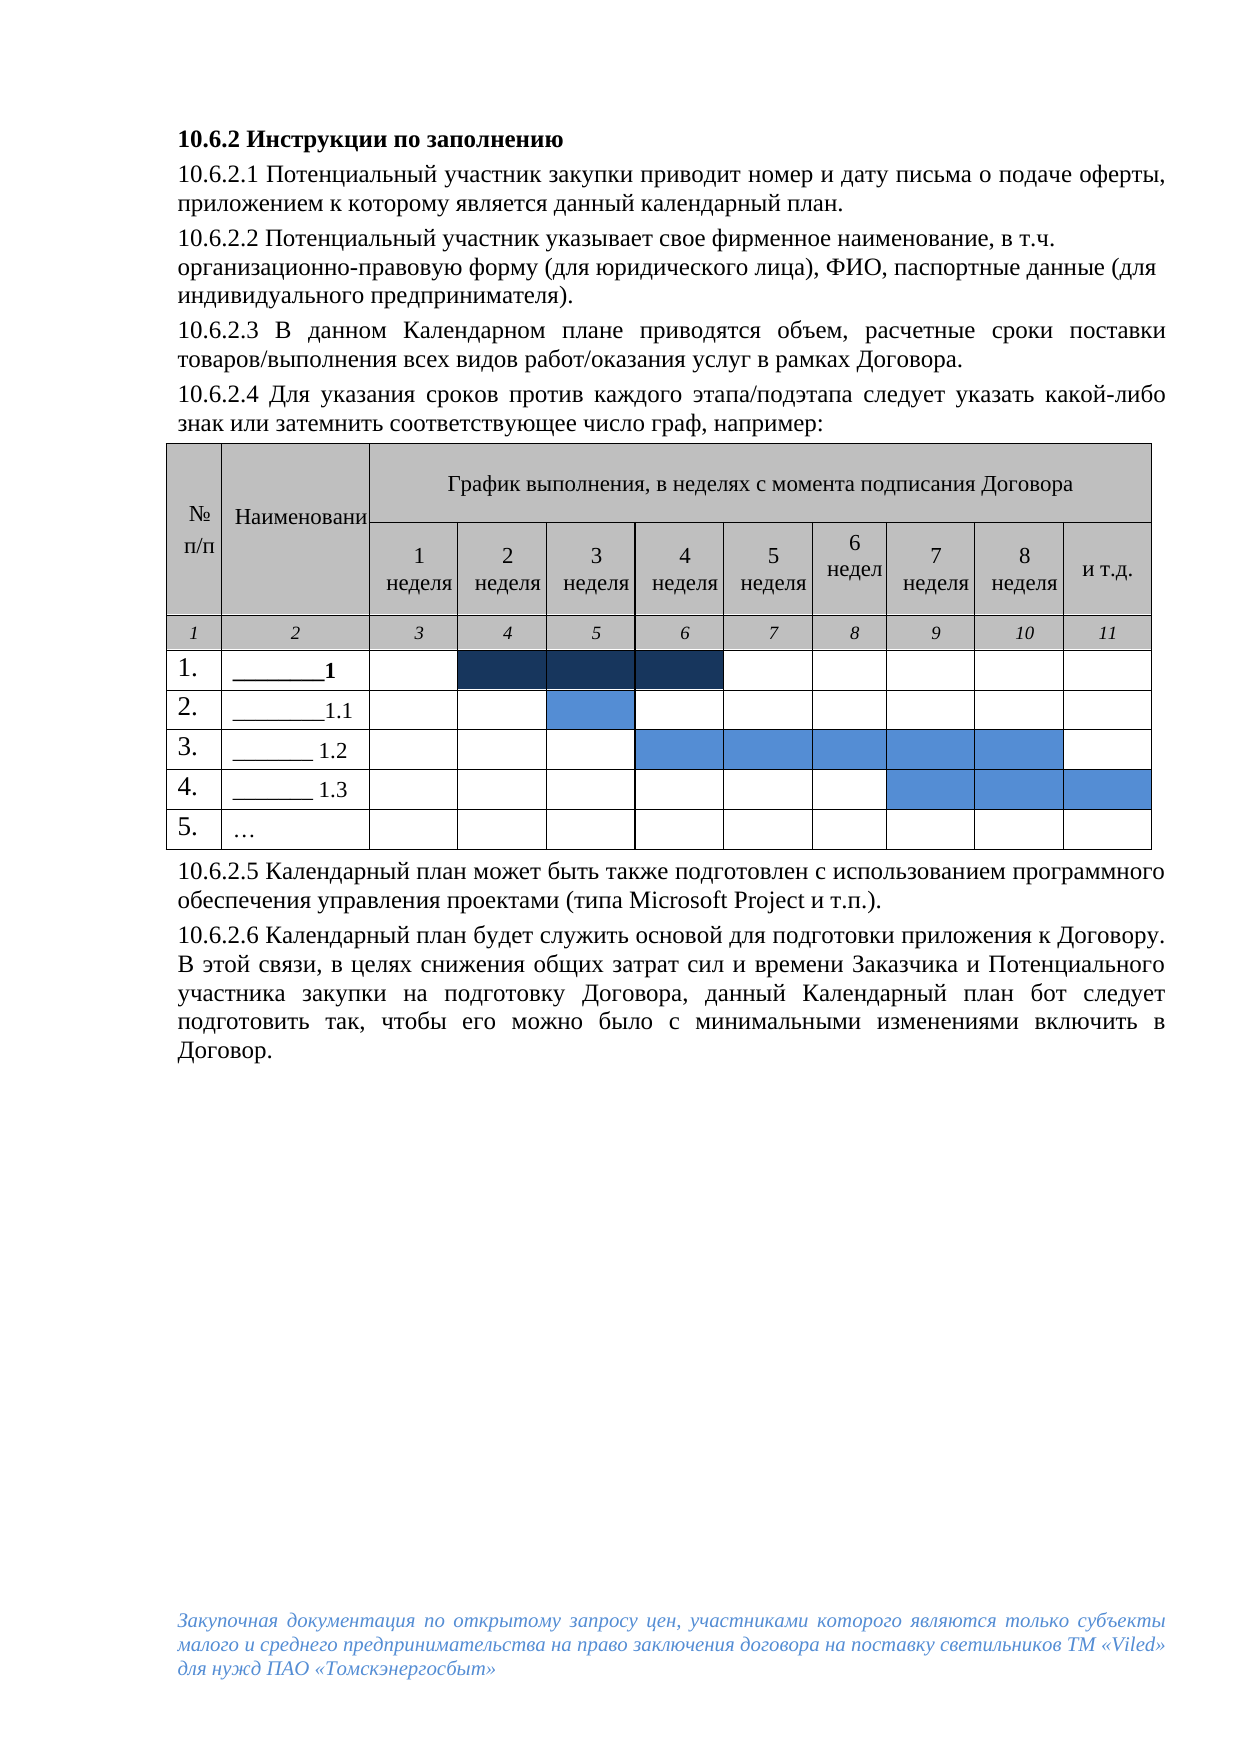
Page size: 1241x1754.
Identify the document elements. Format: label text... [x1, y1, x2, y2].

table_header № п/п [167, 444, 221, 614]
table_cell [458, 770, 546, 809]
table_cell [547, 691, 634, 729]
table_cell [547, 810, 634, 849]
table_cell 4 неделя [636, 523, 723, 614]
table_cell [370, 730, 457, 769]
table_cell [370, 651, 457, 689]
table_cell [1064, 691, 1151, 729]
text 10.6.2 Инструкции по заполнению [177, 124, 1167, 153]
table_cell [724, 730, 812, 769]
table_cell [975, 730, 1063, 769]
table_cell [887, 651, 974, 689]
table_cell [1064, 770, 1151, 809]
table_cell 4 [458, 616, 546, 649]
table_cell [458, 651, 546, 689]
table_cell 6 [636, 616, 723, 649]
table_cell [458, 810, 546, 849]
table_cell [975, 651, 1063, 689]
table_cell 3 неделя [547, 523, 634, 614]
table_cell 10 [975, 616, 1063, 649]
table_cell 8 неделя [975, 523, 1063, 614]
table_cell 6 неделя [813, 523, 886, 614]
table_cell [370, 810, 457, 849]
table_cell [813, 651, 886, 689]
table_cell [167, 651, 221, 689]
table_cell [1064, 651, 1151, 689]
table_cell 11 [1064, 616, 1151, 649]
text 10.6.2.6 Календарный план будет служить основой для подготовки приложения к Договору. В этой связи, в целях снижения общих затрат сил и времени Заказчика и Потенциального участника закупки на подготовку Договора, данный Календарный план бот следует подготовить так, чтобы его можно было с минимальными изменениями включить в Договор. [177, 920, 1167, 1064]
table_cell [887, 730, 974, 769]
table_cell 9 [887, 616, 974, 649]
table_cell _______ 1.2 [222, 730, 369, 769]
table_cell [975, 691, 1063, 729]
table_cell [1064, 810, 1151, 849]
table_cell [547, 651, 634, 689]
text 10.6.2.2 Потенциальный участник указывает свое фирменное наименование, в т.ч. организационно-правовую форму (для юридического лица), ФИО, паспортные данные (для индивидуального предпринимателя). [177, 223, 1167, 309]
table_cell [887, 691, 974, 729]
table_cell … [222, 810, 369, 849]
table_cell [724, 651, 812, 689]
table_cell [813, 770, 886, 809]
table_header Наименование этапа [222, 444, 369, 614]
table_cell 1 неделя [370, 523, 457, 614]
table_cell [636, 651, 723, 689]
table_cell [458, 691, 546, 729]
table_cell [167, 730, 221, 769]
table_cell [813, 730, 886, 769]
table_cell [636, 730, 723, 769]
table_cell [887, 770, 974, 809]
table_header График выполнения, в неделях с момента подписания Договора [370, 444, 1151, 522]
table_cell 2 неделя [458, 523, 546, 614]
table_cell [167, 810, 221, 849]
text 10.6.2.5 Календарный план может быть также подготовлен с использованием программного обеспечения управления проектами (типа Microsoft Project и т.п.). [177, 856, 1167, 914]
table_cell 5 неделя [724, 523, 812, 614]
table_cell 2 [222, 616, 369, 649]
table_cell и т.д. [1064, 523, 1151, 614]
table_cell [547, 770, 634, 809]
table_cell [547, 730, 634, 769]
table_cell ________1 [222, 651, 369, 689]
table_cell [167, 691, 221, 729]
table_cell ________1.1 [222, 691, 369, 729]
table_cell 8 [813, 616, 886, 649]
table_cell 5 [547, 616, 634, 649]
table_cell 1 [167, 616, 221, 649]
text 10.6.2.3 В данном Календарном плане приводятся объем, расчетные сроки поставки товаров/выполнения всех видов работ/оказания услуг в рамках Договора. [177, 316, 1167, 373]
table_cell 3 [370, 616, 457, 649]
table_cell [724, 770, 812, 809]
table_cell _______ 1.3 [222, 770, 369, 809]
table_cell [458, 730, 546, 769]
table_cell [636, 770, 723, 809]
table_cell [636, 810, 723, 849]
table_cell [975, 770, 1063, 809]
table_cell 7 [724, 616, 812, 649]
table_cell [167, 770, 221, 809]
table_cell [813, 691, 886, 729]
text 10.6.2.1 Потенциальный участник закупки приводит номер и дату письма о подаче оферты, приложением к которому является данный календарный план. [177, 159, 1167, 217]
table_cell [1064, 730, 1151, 769]
table_cell [887, 810, 974, 849]
table_cell [370, 770, 457, 809]
text 10.6.2.4 Для указания сроков против каждого этапа/подэтапа следует указать какой-либо знак или затемнить соответствующее число граф, например: [177, 379, 1167, 437]
table_cell [636, 691, 723, 729]
table_cell [370, 691, 457, 729]
table_cell 7 неделя [887, 523, 974, 614]
table_cell [975, 810, 1063, 849]
table_cell [724, 691, 812, 729]
table_cell [724, 810, 812, 849]
table_cell [813, 810, 886, 849]
